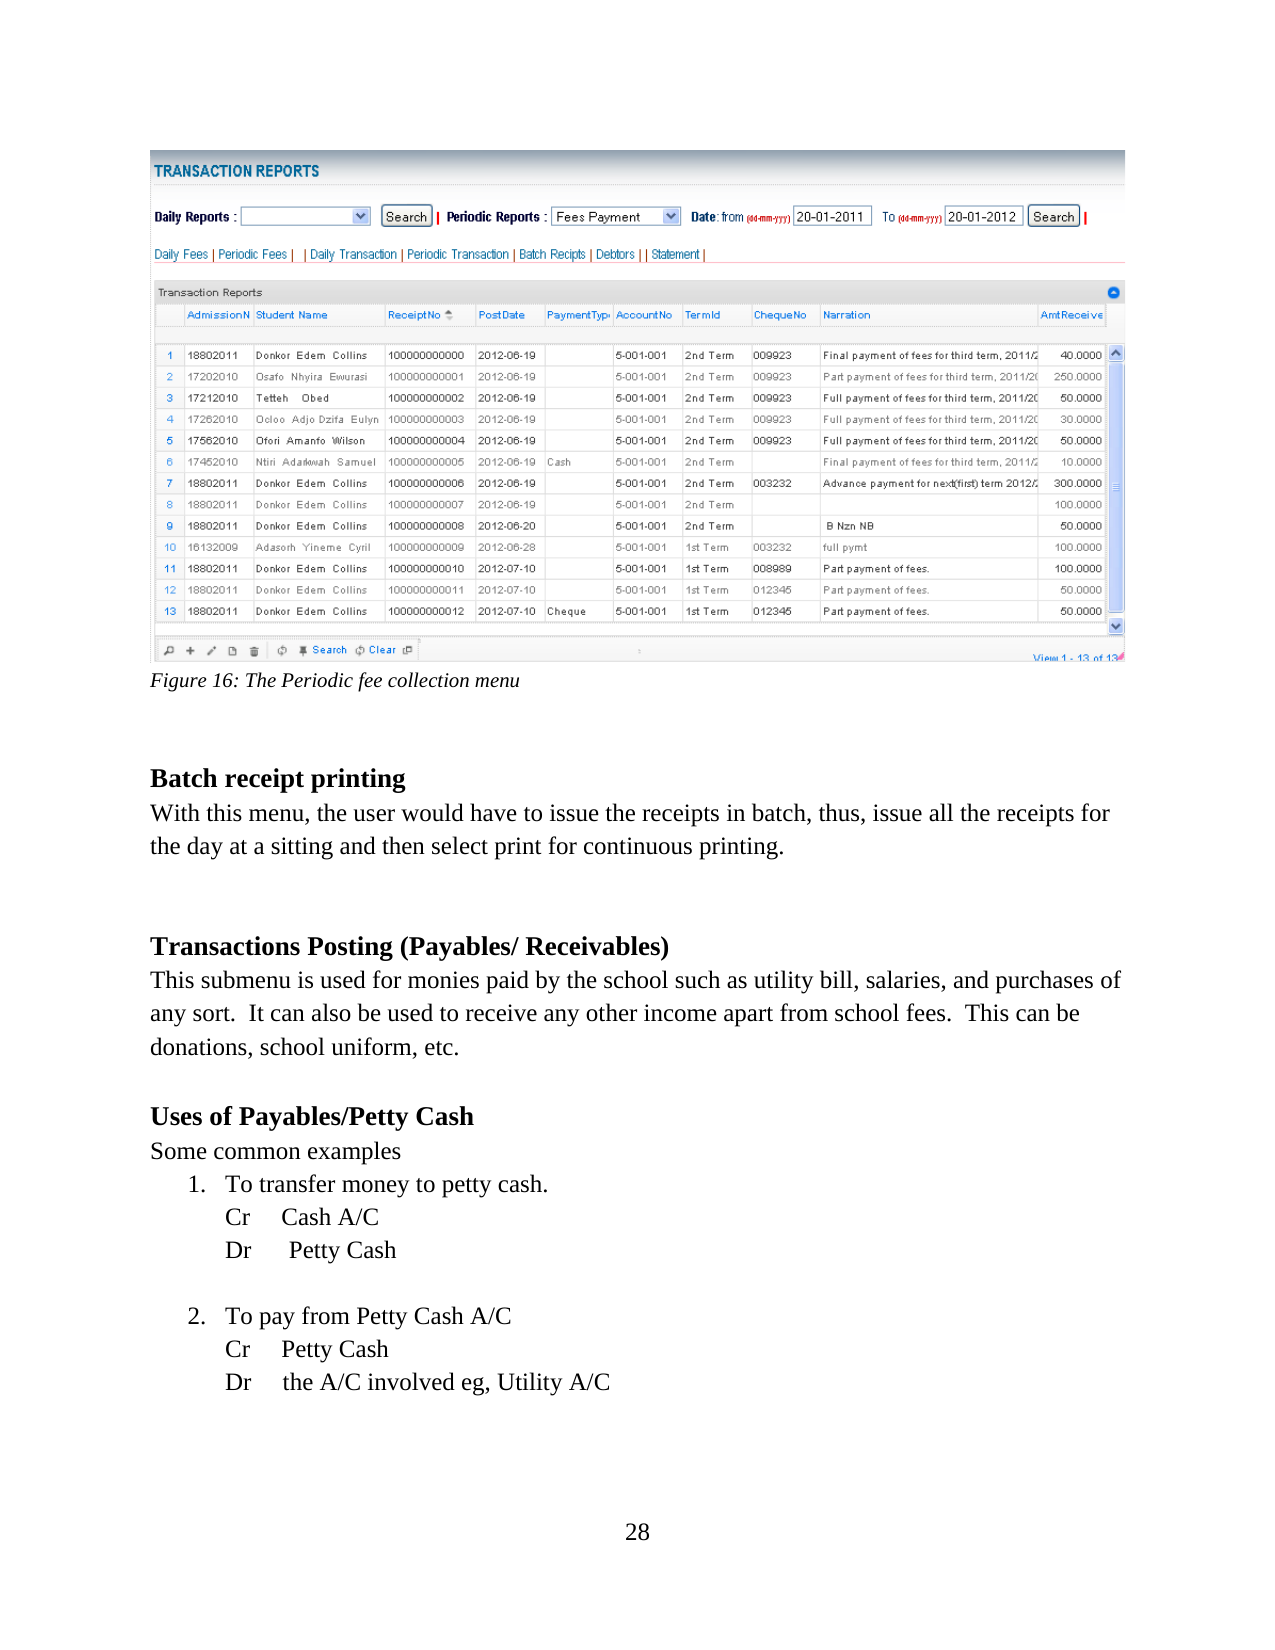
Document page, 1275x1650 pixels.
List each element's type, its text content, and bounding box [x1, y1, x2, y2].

text Figure 16: The Periodic fee collection menu [150, 668, 1125, 692]
text Cr Cash A/C [187, 1202, 1125, 1231]
text Dr the A/C involved eg, Utility A/C [225, 1367, 1125, 1396]
text Some common examples [150, 1136, 1125, 1165]
text This submenu is used for monies paid by the school such as utility bill, salaries, and purchases of any sort. It can also be used to receive any other income apart from school fees. This can be donations, school uniform, etc. [150, 966, 1125, 1060]
subtitle Uses of Payables/Petty Cash [150, 1100, 1125, 1131]
list To transfer money to petty cash. [187, 1169, 1125, 1198]
text Cr Petty Cash [225, 1334, 1125, 1363]
subtitle Transactions Posting (Payables/ Receivables) [150, 930, 1125, 961]
subtitle Batch receipt printing [150, 762, 1125, 793]
text With this menu, the user would have to issue the receipts in batch, thus, issue all the receipts for the day at a sitting and then select print for continuous printing. [150, 798, 1125, 859]
list To pay from Petty Cash A/C [187, 1301, 1125, 1330]
text Dr Petty Cash [225, 1235, 1125, 1264]
picture [150, 150, 1125, 664]
